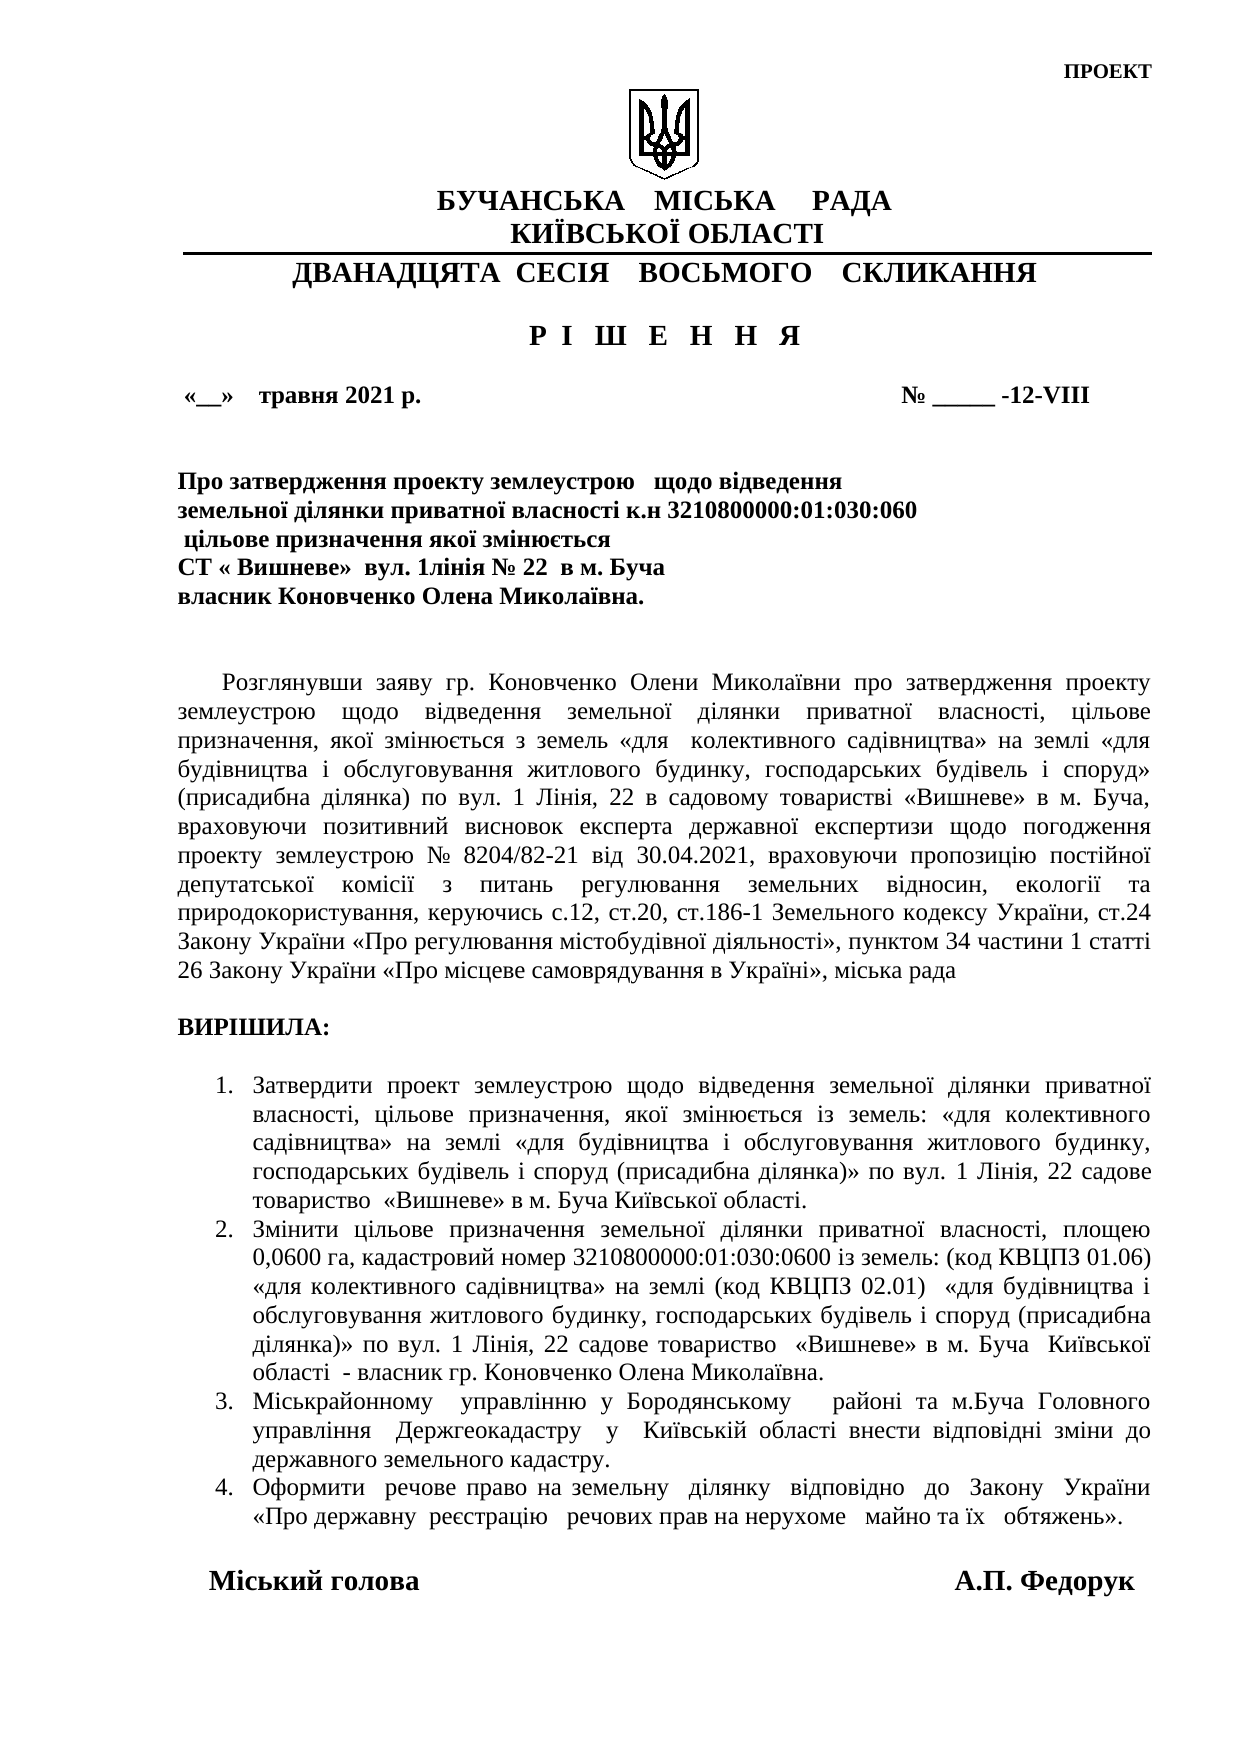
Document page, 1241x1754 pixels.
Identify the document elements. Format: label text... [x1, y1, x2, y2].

text Розглянувши заяву гр. Коновченко Олени Миколаївни про затвердження проекту землеустрою щодо відведення земельної ділянки приватної власності, цільове призначення, якої змінюється з земель «для колективного садівництва» на землі «для будівництва і обслуговування житлового будинку, господарських будівель і споруд» (присадибна ділянка) по вул. 1 Лінія, 22 в садовому товаристві «Вишневе» в м. Буча, враховуючи позитивний висновок експерта державної експертизи щодо погодження проекту землеустрою № 8204/82-21 від 30.04.2021, враховуючи пропозицію постійної депутатської комісії з питань регулювання земельних відносин, екології та природокористування, керуючись с.12, ст.20, ст.186-1 Земельного кодексу України, ст.24 Закону України «Про регулювання містобудівної діяльності», пунктом 34 частини 1 статті 26 Закону України «Про місцеве самоврядування в Україні», міська рада [177, 667, 1152, 984]
list Міськрайонному управлінню у Бородянському районі та м.Буча Головного управління Держгеокадастру у Київській області внести відповідні зміни до державного земельного кадастру. [215, 1386, 1152, 1472]
subtitle «__» травня 2021 р. № _____ -12-VIIІ [177, 380, 1152, 409]
text БУЧАНСЬКА МІСЬКА РАДА [177, 183, 1152, 217]
text земельної ділянки приватної власності к.н 3210800000:01:030:060 [177, 495, 1152, 524]
text власник Коновченко Олена Миколаївна. [177, 581, 1152, 610]
text Про затвердження проекту землеустрою щодо відведення [177, 466, 1152, 495]
subtitle КИЇВСЬКОЇ ОБЛАСТІ [183, 217, 1152, 252]
text ВИРІШИЛА: [177, 1012, 1152, 1041]
text СТ « Вишневе» вул. 1лінія № 22 в м. Буча [177, 552, 1152, 581]
list Оформити речове право на земельну ділянку відповідно до Закону України «Про державну реєстрацію речових прав на нерухоме майно та їх обтяжень». [215, 1472, 1152, 1530]
text Міський голова А.П. Федорук [177, 1563, 1152, 1597]
list Затвердити проект землеустрою щодо відведення земельної ділянки приватної власності, цільове призначення, якої змінюється із земель: «для колективного садівництва» на землі «для будівництва і обслуговування житлового будинку, господарських будівель і споруд (присадибна ділянка)» по вул. 1 Лінія, 22 садове товариство «Вишневе» в м. Буча Київської області. [215, 1070, 1152, 1214]
subtitle Р І Ш Е Н Н Я [177, 318, 1152, 351]
subtitle ПРОЕКТ [177, 59, 1152, 83]
text ДВАНАДЦЯТА СЕСІЯ ВОСЬМОГО СКЛИКАННЯ [177, 255, 1152, 289]
list Змінити цільове призначення земельної ділянки приватної власності, площею 0,0600 га, кадастровий номер 3210800000:01:030:0600 із земель: (код КВЦПЗ 01.06) «для колективного садівництва» на землі (код КВЦПЗ 02.01) «для будівництва і обслуговування житлового будинку, господарських будівель і споруд (присадибна ділянка)» по вул. 1 Лінія, 22 садове товариство «Вишневе» в м. Буча Київської області - власник гр. Коновченко Олена Миколаївна. [215, 1214, 1152, 1386]
text цільове призначення якої змінюється [177, 524, 1152, 552]
